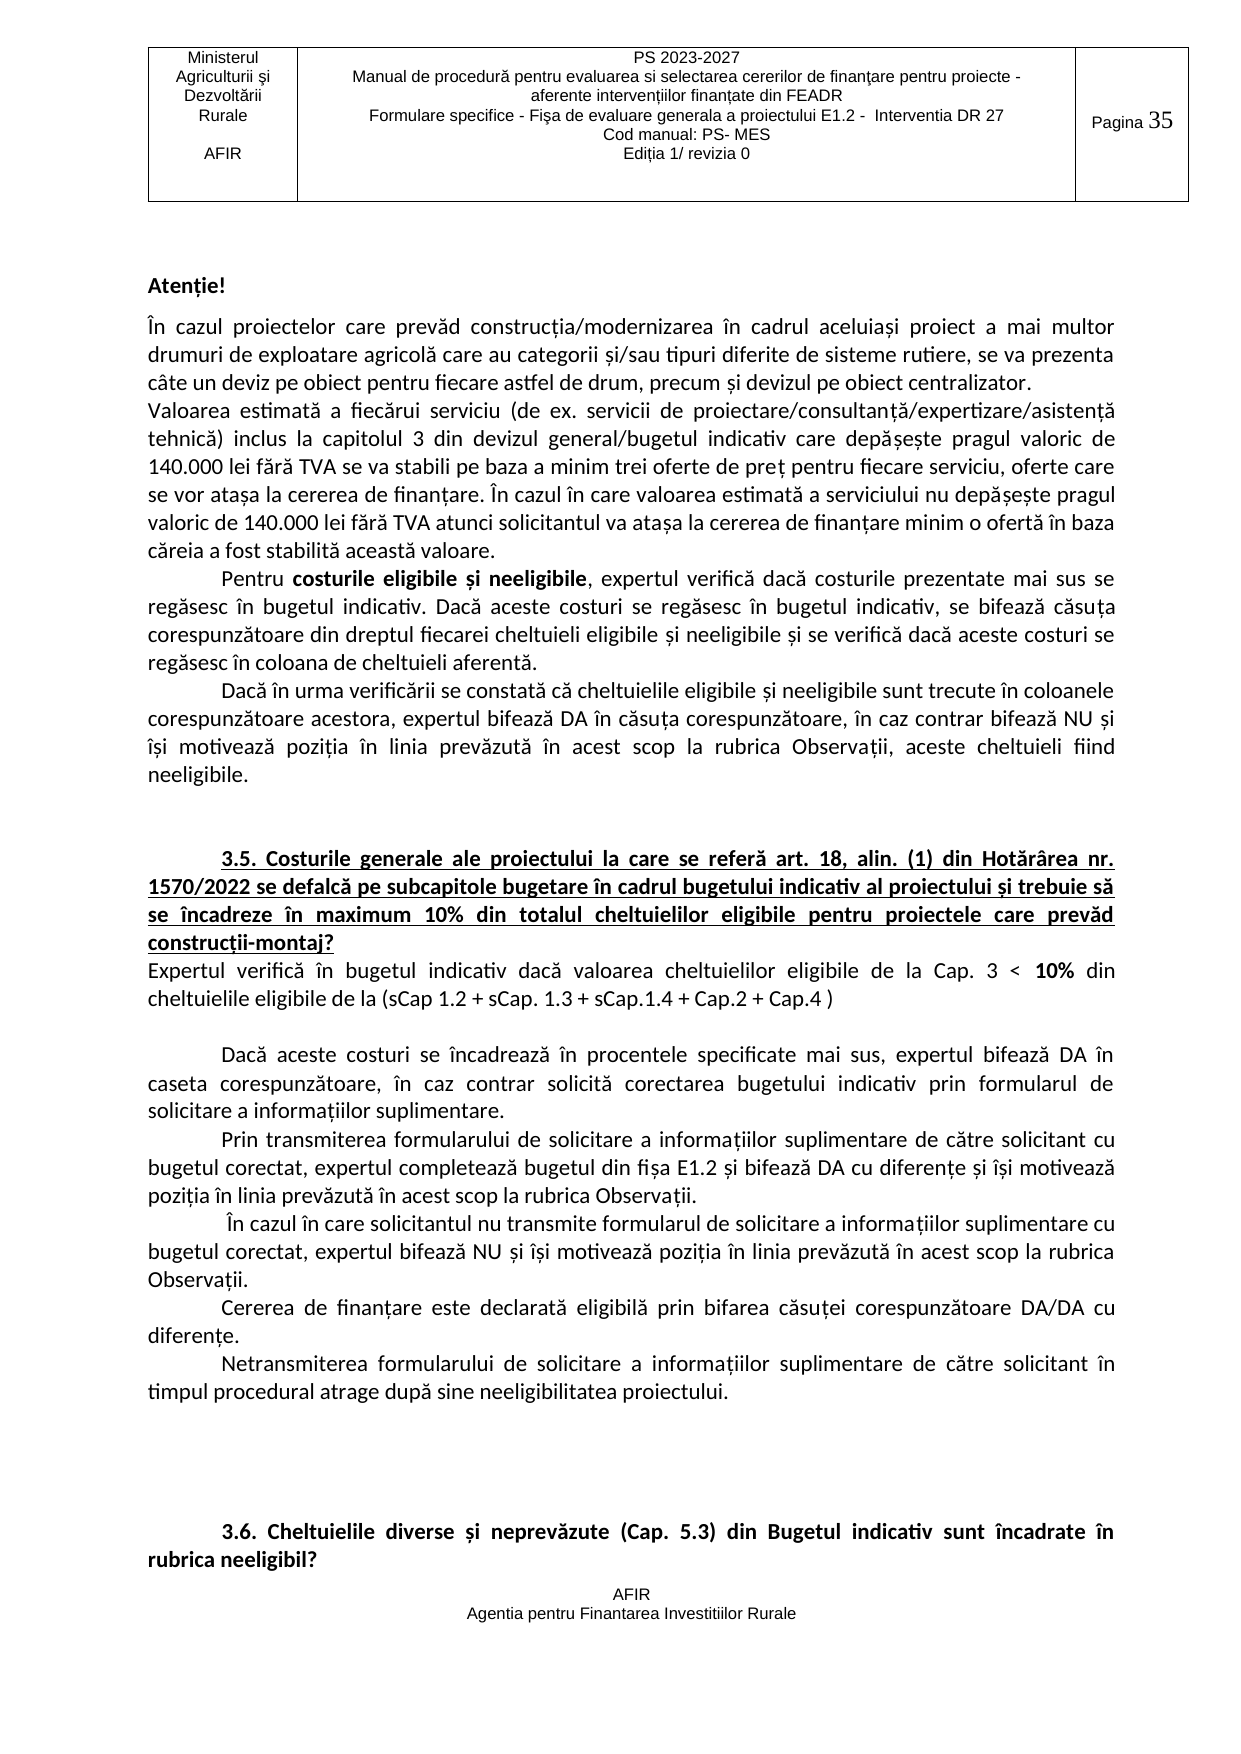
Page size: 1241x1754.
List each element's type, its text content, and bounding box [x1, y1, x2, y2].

text Atenție! [148, 272, 1116, 299]
text Netransmiterea formularului de solicitare a informațiilor suplimentare de către solicitant în timpul procedural atrage după sine neeligibilitatea proiectului. [148, 1349, 1116, 1405]
text 3.5. Costurile generale ale proiectului la care se referă art. 18, alin. (1) din Hotărârea nr. 1570/2022 se defalcă pe subcapitole bugetare în cadrul bugetului indicativ al proiectului şi trebuie să se încadreze în maximum 10% din totalul cheltuielilor eligibile pentru proiectele care prevăd construcţii-montaj? [148, 844, 1116, 957]
text În cazul în care solicitantul nu transmite formularul de solicitare a informațiilor suplimentare cu bugetul corectat, expertul bifează NU și îşi motivează poziţia în linia prevăzută în acest scop la rubrica Observații. [148, 1209, 1116, 1293]
text Pentru costurile eligibile și neeligibile, expertul verifică dacă costurile prezentate mai sus se regăsesc în bugetul indicativ. Dacă aceste costuri se regăsesc în bugetul indicativ, se bifează căsuța corespunzătoare din dreptul fiecarei cheltuieli eligibile și neeligibile și se verifică dacă aceste costuri se regăsesc în coloana de cheltuieli aferentă. [148, 564, 1116, 676]
text Dacă aceste costuri se încadrează în procentele specificate mai sus, expertul bifează DA în caseta corespunzătoare, în caz contrar solicită corectarea bugetului indicativ prin formularul de solicitare a informațiilor suplimentare. [148, 1041, 1116, 1125]
text Valoarea estimată a fiecărui serviciu (de ex. servicii de proiectare/consultanță/expertizare/asistență tehnică) inclus la capitolul 3 din devizul general/bugetul indicativ care depășește pragul valoric de 140.000 lei fără TVA se va stabili pe baza a minim trei oferte de preț pentru fiecare serviciu, oferte care se vor atașa la cererea de finanțare. În cazul în care valoarea estimată a serviciului nu depășește pragul valoric de 140.000 lei fără TVA atunci solicitantul va atașa la cererea de finanțare minim o ofertă în baza căreia a fost stabilită această valoare. [148, 396, 1116, 564]
text Cererea de finanţare este declarată eligibilă prin bifarea căsuței corespunzătoare DA/DA cu diferențe. [148, 1293, 1116, 1349]
text Prin transmiterea formularului de solicitare a informațiilor suplimentare de către solicitant cu bugetul corectat, expertul completează bugetul din fișa E1.2 și bifează DA cu diferențe și îşi motivează poziţia în linia prevăzută în acest scop la rubrica Observații. [148, 1125, 1116, 1209]
text Dacă în urma verificării se constată că cheltuielile eligibile și neeligibile sunt trecute în coloanele corespunzătoare acestora, expertul bifează DA în căsuța corespunzătoare, în caz contrar bifează NU și îşi motivează poziţia în linia prevăzută în acest scop la rubrica Observații, aceste cheltuieli fiind neeligibile. [148, 676, 1116, 788]
text 3.6. Cheltuielile diverse şi neprevăzute (Cap. 5.3) din Bugetul indicativ sunt încadrate în rubrica neeligibil? [148, 1517, 1116, 1573]
text În cazul proiectelor care prevăd construcția/modernizarea în cadrul aceluiași proiect a mai multor drumuri de exploatare agricolă care au categorii și/sau tipuri diferite de sisteme rutiere, se va prezenta câte un deviz pe obiect pentru fiecare astfel de drum, precum și devizul pe obiect centralizator. [148, 312, 1116, 396]
text Expertul verifică în bugetul indicativ dacă valoarea cheltuielilor eligibile de la Cap. 3 < 10% din cheltuielile eligibile de la (sCap 1.2 + sCap. 1.3 + sCap.1.4 + Cap.2 + Cap.4 ) [148, 957, 1116, 1013]
